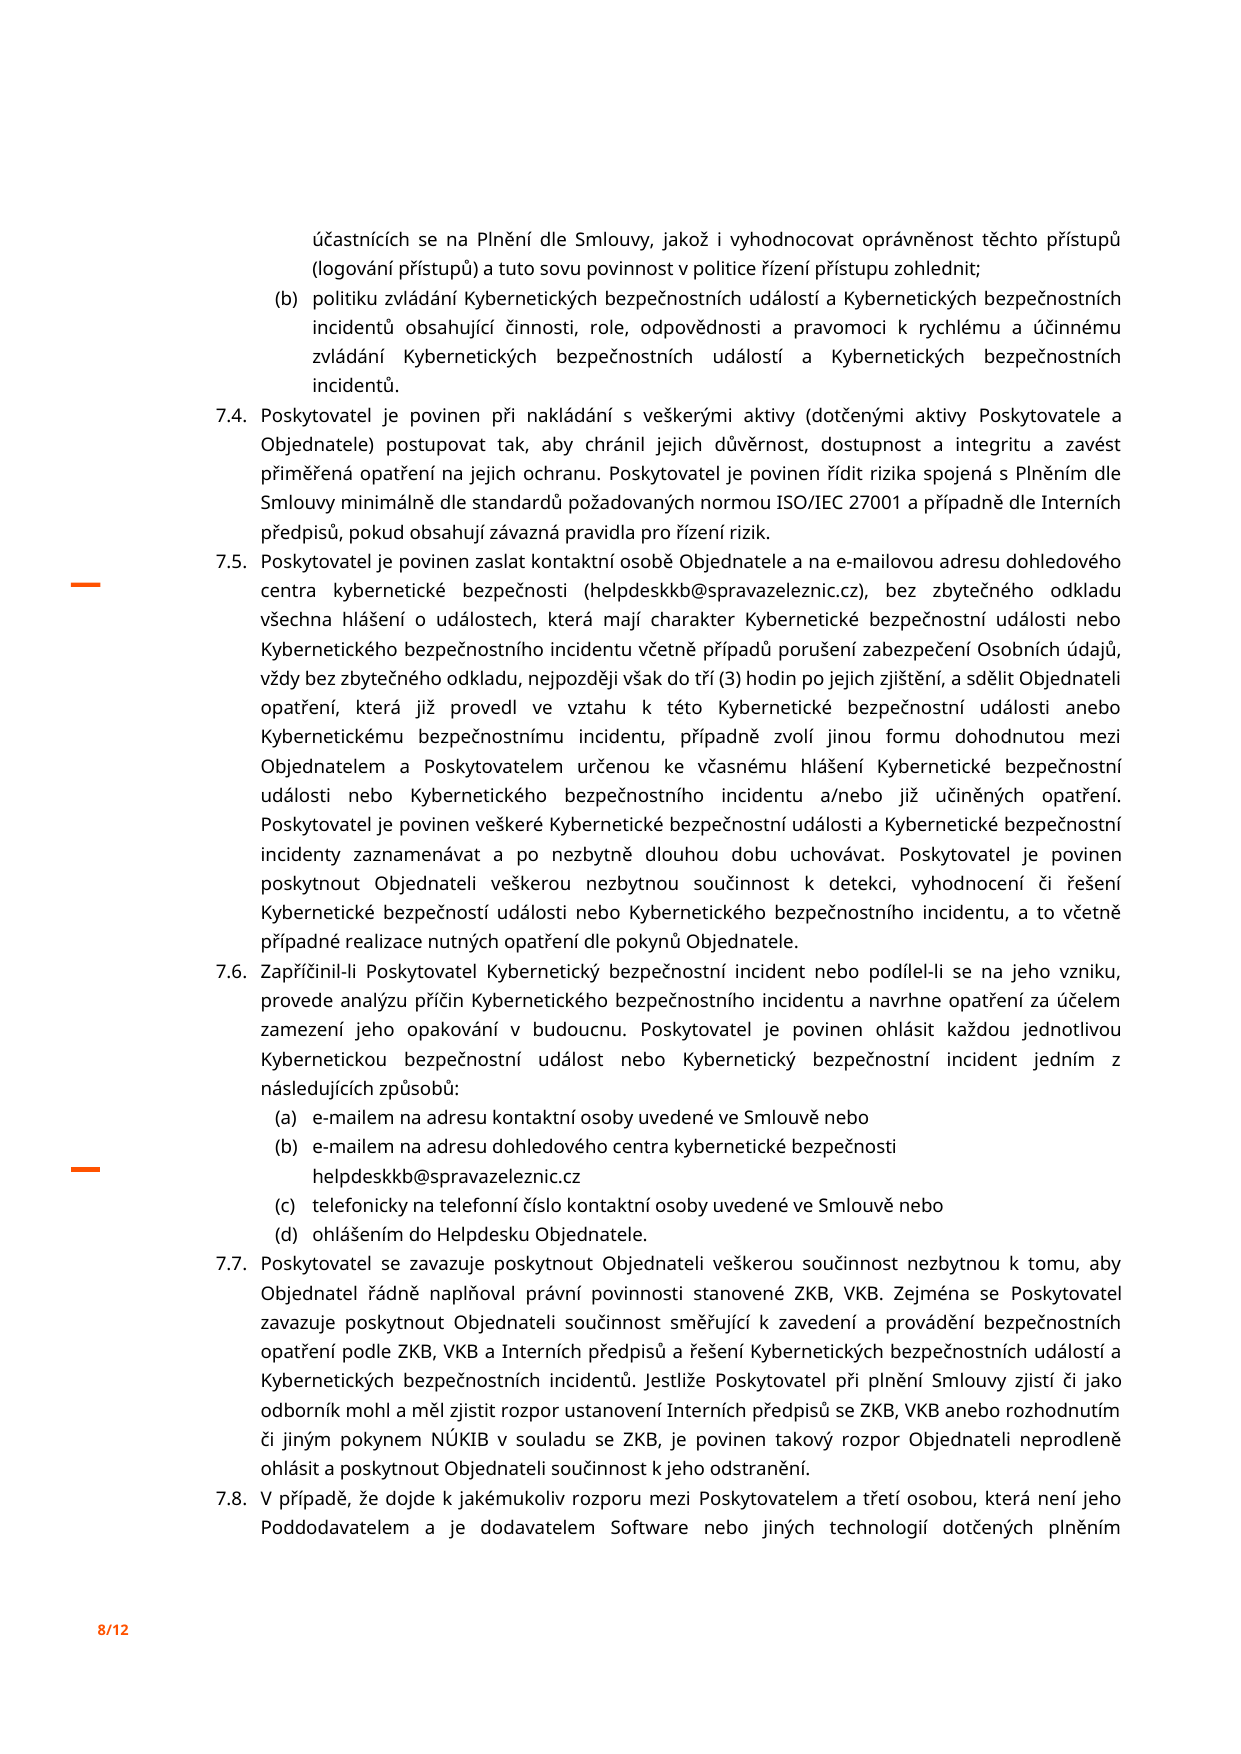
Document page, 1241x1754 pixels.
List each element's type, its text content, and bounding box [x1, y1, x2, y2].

list e-mailem na adresu kontaktní osoby uvedené ve Smlouvě nebo [275, 1104, 1122, 1130]
list Poskytovatel je povinen zaslat kontaktní osobě Objednatele a na e-mailovou adresu dohledového centra kybernetické bezpečnosti (helpdeskkb@spravazeleznic.cz), bez zbytečného odkladu všechna hlášení o událostech, která mají charakter Kybernetické bezpečnostní události nebo Kybernetického bezpečnostního incidentu včetně případů porušení zabezpečení Osobních údajů, vždy bez zbytečného odkladu, nejpozději však do tří (3) hodin po jejich zjištění, a sdělit Objednateli opatření, která již provedl ve vztahu k této Kybernetické bezpečnostní události anebo Kybernetickému bezpečnostnímu incidentu, případně zvolí jinou formu dohodnutou mezi Objednatelem a Poskytovatelem určenou ke včasnému hlášení Kybernetické bezpečnostní události nebo Kybernetického bezpečnostního incidentu a/nebo již učiněných opatření. Poskytovatel je povinen veškeré Kybernetické bezpečnostní události a Kybernetické bezpečnostní incidenty zaznamenávat a po nezbytně dlouhou dobu uchovávat. Poskytovatel je povinen poskytnout Objednateli veškerou nezbytnou součinnost k detekci, vyhodnocení či řešení Kybernetické bezpečností události nebo Kybernetického bezpečnostního incidentu, a to včetně případné realizace nutných opatření dle pokynů Objednatele. [216, 548, 1122, 954]
list ohlášením do Helpdesku Objednatele. [275, 1221, 1122, 1247]
list Zapříčinil-li Poskytovatel Kybernetický bezpečnostní incident nebo podílel-li se na jeho vzniku, provede analýzu příčin Kybernetického bezpečnostního incidentu a navrhne opatření za účelem zamezení jeho opakování v budoucnu. Poskytovatel je povinen ohlásit každou jednotlivou Kybernetickou bezpečnostní událost nebo Kybernetický bezpečnostní incident jedním z následujících způsobů: [216, 958, 1122, 1101]
list Poskytovatel se zavazuje poskytnout Objednateli veškerou součinnost nezbytnou k tomu, aby Objednatel řádně naplňoval právní povinnosti stanovené ZKB, VKB. Zejména se Poskytovatel zavazuje poskytnout Objednateli součinnost směřující k zavedení a provádění bezpečnostních opatření podle ZKB, VKB a Interních předpisů a řešení Kybernetických bezpečnostních událostí a Kybernetických bezpečnostních incidentů. Jestliže Poskytovatel při plnění Smlouvy zjistí či jako odborník mohl a měl zjistit rozpor ustanovení Interních předpisů se ZKB, VKB anebo rozhodnutím či jiným pokynem NÚKIB v souladu se ZKB, je povinen takový rozpor Objednateli neprodleně ohlásit a poskytnout Objednateli součinnost k jeho odstranění. [216, 1251, 1122, 1481]
list e-mailem na adresu dohledového centra kybernetické bezpečnosti helpdeskkb@spravazeleznic.cz [275, 1134, 1122, 1188]
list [216, 1485, 1122, 1540]
list politiku zvládání Kybernetických bezpečnostních událostí a Kybernetických bezpečnostních incidentů obsahující činnosti, role, odpovědnosti a pravomoci k rychlému a účinnému zvládání Kybernetických bezpečnostních událostí a Kybernetických bezpečnostních incidentů. [275, 285, 1122, 398]
list Poskytovatel je povinen při nakládání s veškerými aktivy (dotčenými aktivy Poskytovatele a Objednatele) postupovat tak, aby chránil jejich důvěrnost, dostupnost a integritu a zavést přiměřená opatření na jejich ochranu. Poskytovatel je povinen řídit rizika spojená s Plněním dle Smlouvy minimálně dle standardů požadovaných normou ISO/IEC 27001 a případně dle Interních předpisů, pokud obsahují závazná pravidla pro řízení rizik. [216, 402, 1122, 544]
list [275, 226, 1122, 281]
list telefonicky na telefonní číslo kontaktní osoby uvedené ve Smlouvě nebo [275, 1192, 1122, 1218]
